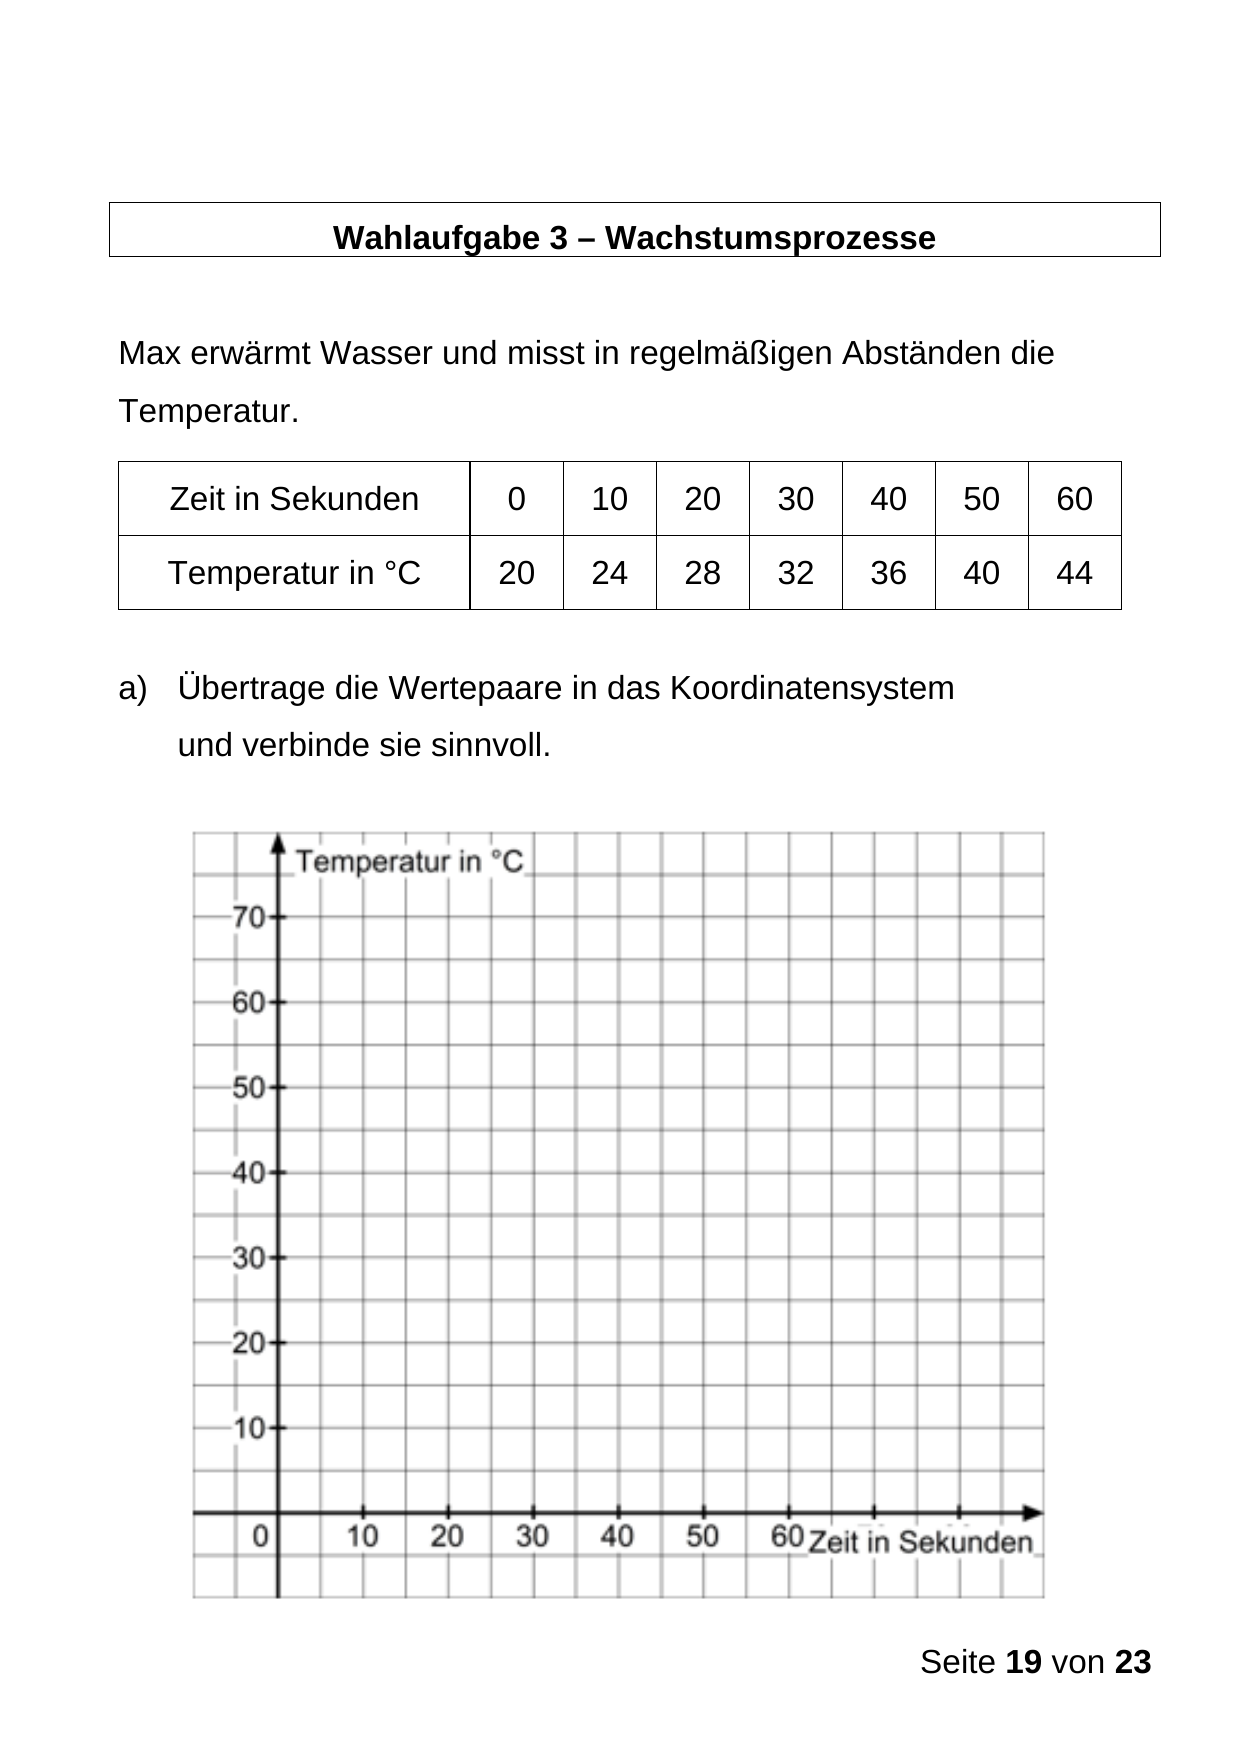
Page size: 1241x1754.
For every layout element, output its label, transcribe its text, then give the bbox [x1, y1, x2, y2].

table_cell 28 [657, 536, 749, 609]
table_header 40 [843, 462, 935, 535]
table_cell 36 [843, 536, 935, 609]
list a) Übertrage die Wertepaare in das Koordinatensystem und verbinde sie sinnvoll. [118, 668, 1152, 764]
table_header 60 [1029, 462, 1121, 535]
table_header 0 [471, 462, 563, 535]
text Max erwärmt Wasser und misst in regelmäßigen Abständen die Temperatur. [118, 333, 1152, 429]
subtitle Wahlaufgabe 3 – Wachstumsprozesse [110, 203, 1160, 256]
table_header 30 [750, 462, 842, 535]
table_cell 24 [564, 536, 656, 609]
table_cell 32 [750, 536, 842, 609]
picture [180, 810, 1061, 1617]
table_cell 44 [1029, 536, 1121, 609]
table_header 50 [936, 462, 1028, 535]
table_cell Temperatur in °C [119, 536, 469, 609]
table_header Zeit in Sekunden [119, 462, 469, 535]
table_cell 40 [936, 536, 1028, 609]
table_cell 20 [471, 536, 563, 609]
table_header 20 [657, 462, 749, 535]
table_header 10 [564, 462, 656, 535]
